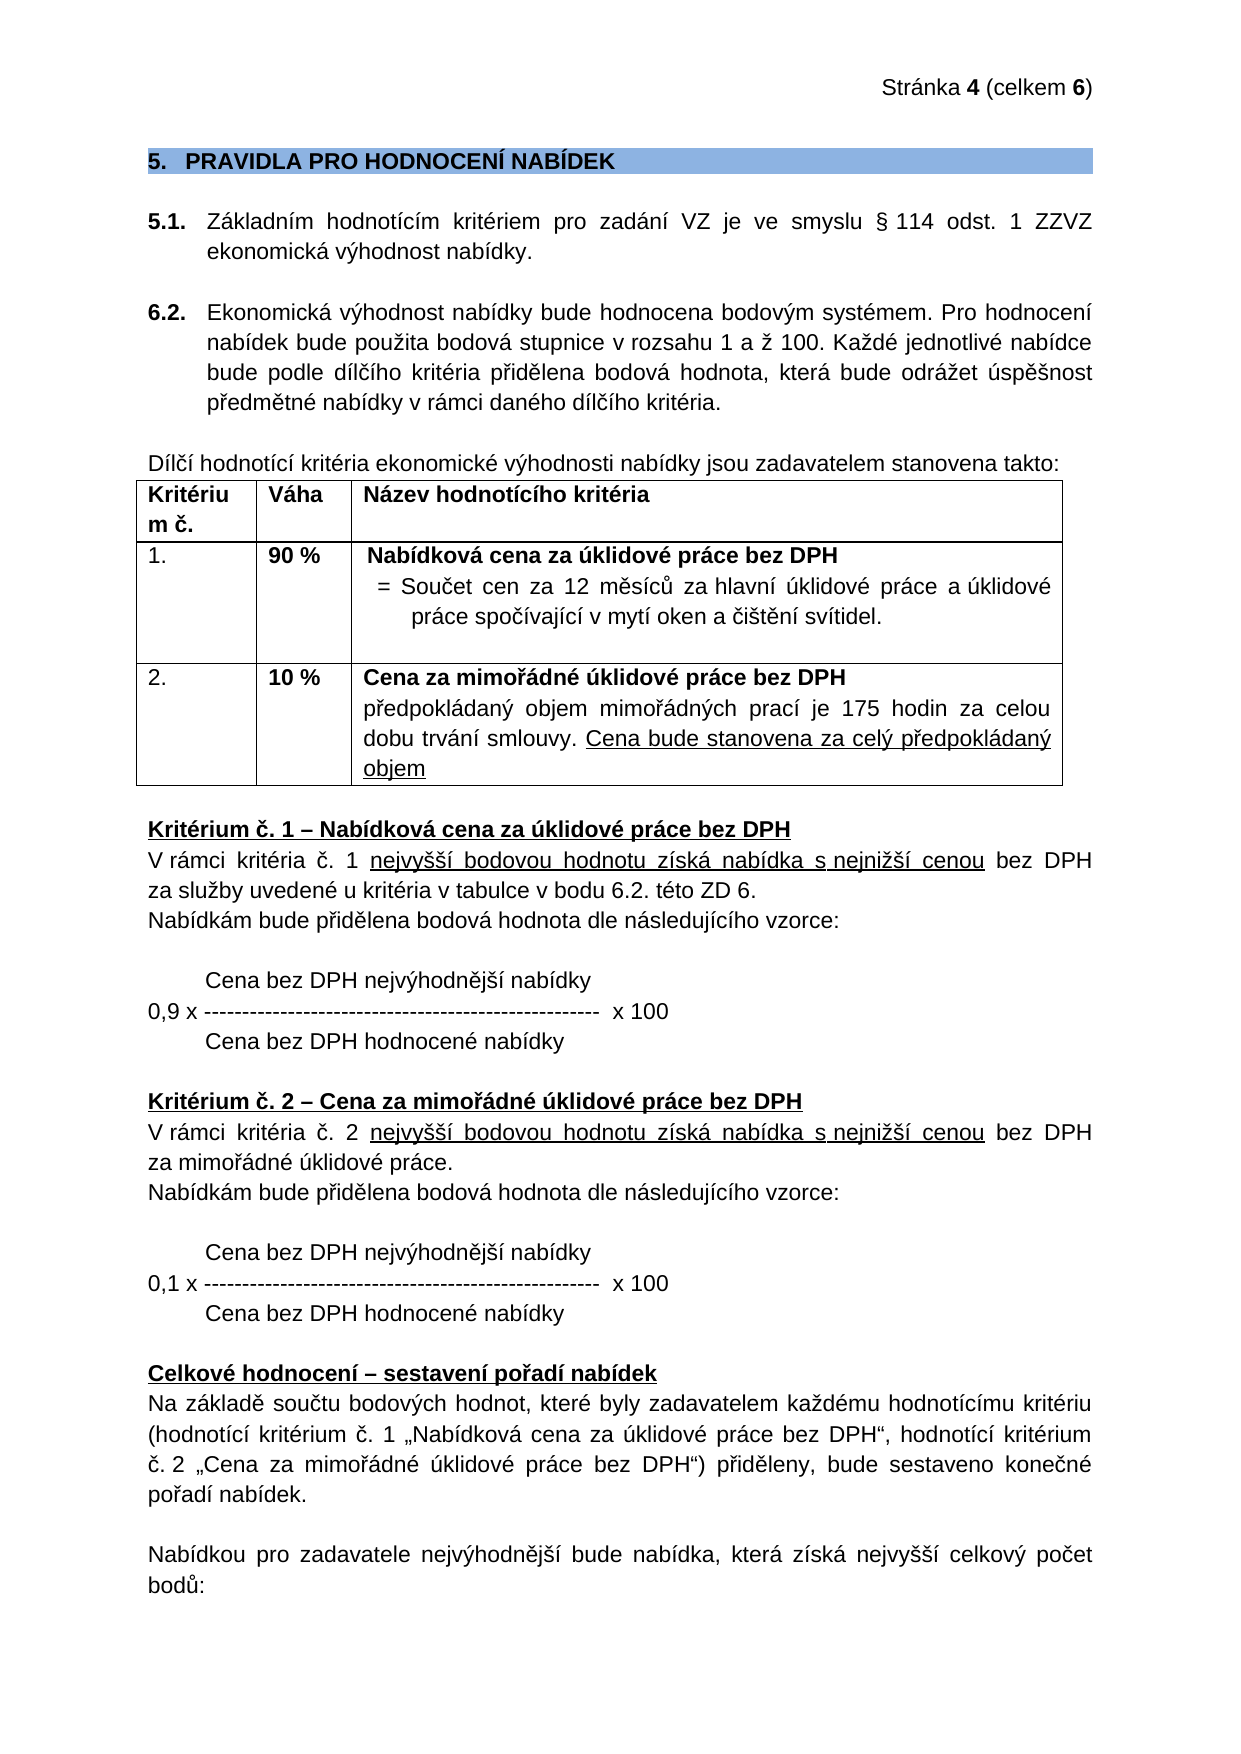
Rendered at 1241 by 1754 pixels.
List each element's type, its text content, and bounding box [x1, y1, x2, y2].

text Kritérium č. 1 – Nabídková cena za úklidové práce bez DPH [148, 816, 1093, 843]
table_cell 10 % [257, 664, 351, 785]
table_cell Cena za mimořádné úklidové práce bez DPH předpokládaný objem mimořádných prací je 175 hodin za celou dobu trvání smlouvy. Cena bude stanovena za celý předpokládaný objem [352, 664, 1062, 785]
subtitle V rámci kritéria č. 1 nejvyšší bodovou hodnotu získá nabídka s nejnižší cenou bez DPH za služby uvedené u kritéria v tabulce v bodu 6.2. této ZD 6. [148, 847, 1093, 903]
text Celkové hodnocení – sestavení pořadí nabídek [148, 1360, 1093, 1386]
table_cell 1. [137, 543, 256, 663]
subtitle V rámci kritéria č. 2 nejvyšší bodovou hodnotu získá nabídka s nejnižší cenou bez DPH za mimořádné úklidové práce. [148, 1118, 1093, 1175]
table_cell Nabídková cena za úklidové práce bez DPH = Součet cen za 12 měsíců za hlavní úklidové práce a úklidové práce spočívající v mytí oken a čištění svítidel. [352, 543, 1062, 663]
text 6.2. Ekonomická výhodnost nabídky bude hodnocena bodovým systémem. Pro hodnocení nabídek bude použita bodová stupnice v rozsahu 1 a ž 100. Každé jednotlivé nabídce bude podle dílčího kritéria přidělena bodová hodnota, která bude odrážet úspěšnost předmětné nabídky v rámci daného dílčího kritéria. [148, 299, 1093, 416]
text Nabídkou pro zadavatele nejvýhodnější bude nabídka, která získá nejvyšší celkový počet bodů: [148, 1541, 1093, 1598]
text Dílčí hodnotící kritéria ekonomické výhodnosti nabídky jsou zadavatelem stanovena takto: [148, 450, 1093, 476]
list PRAVIDLA PRO HODNOCENÍ NABÍDEK [148, 148, 1093, 174]
text Cena bez DPH hodnocené nabídky [148, 1300, 1093, 1326]
text 5.1. Základním hodnotícím kritériem pro zadání VZ je ve smyslu § 114 odst. 1 ZZVZ ekonomická výhodnost nabídky. [148, 208, 1093, 264]
text Cena bez DPH nejvýhodnější nabídky [148, 967, 1093, 994]
table_cell 2. [137, 664, 256, 785]
text Nabídkám bude přidělena bodová hodnota dle následujícího vzorce: [148, 1179, 1093, 1205]
table_header Název hodnotícího kritéria [352, 481, 1062, 541]
table_header Váha [257, 481, 351, 541]
text Cena bez DPH hodnocené nabídky [148, 1028, 1093, 1054]
text Kritérium č. 2 – Cena za mimořádné úklidové práce bez DPH [148, 1088, 1093, 1114]
table_cell 90 % [257, 543, 351, 663]
text Nabídkám bude přidělena bodová hodnota dle následujícího vzorce: [148, 907, 1093, 933]
table_header Kritérium č. [137, 481, 256, 541]
text Na základě součtu bodových hodnot, které byly zadavatelem každému hodnotícímu kritériu (hodnotící kritérium č. 1 „Nabídková cena za úklidové práce bez DPH“, hodnotící kritérium č. 2 „Cena za mimořádné úklidové práce bez DPH“) přiděleny, bude sestaveno konečné pořadí nabídek. [148, 1390, 1093, 1507]
text Cena bez DPH nejvýhodnější nabídky [148, 1239, 1093, 1266]
text 0,9 x ---------------------------------------------------- x 100 [148, 998, 1093, 1024]
text 0,1 x ---------------------------------------------------- x 100 [148, 1269, 1093, 1296]
